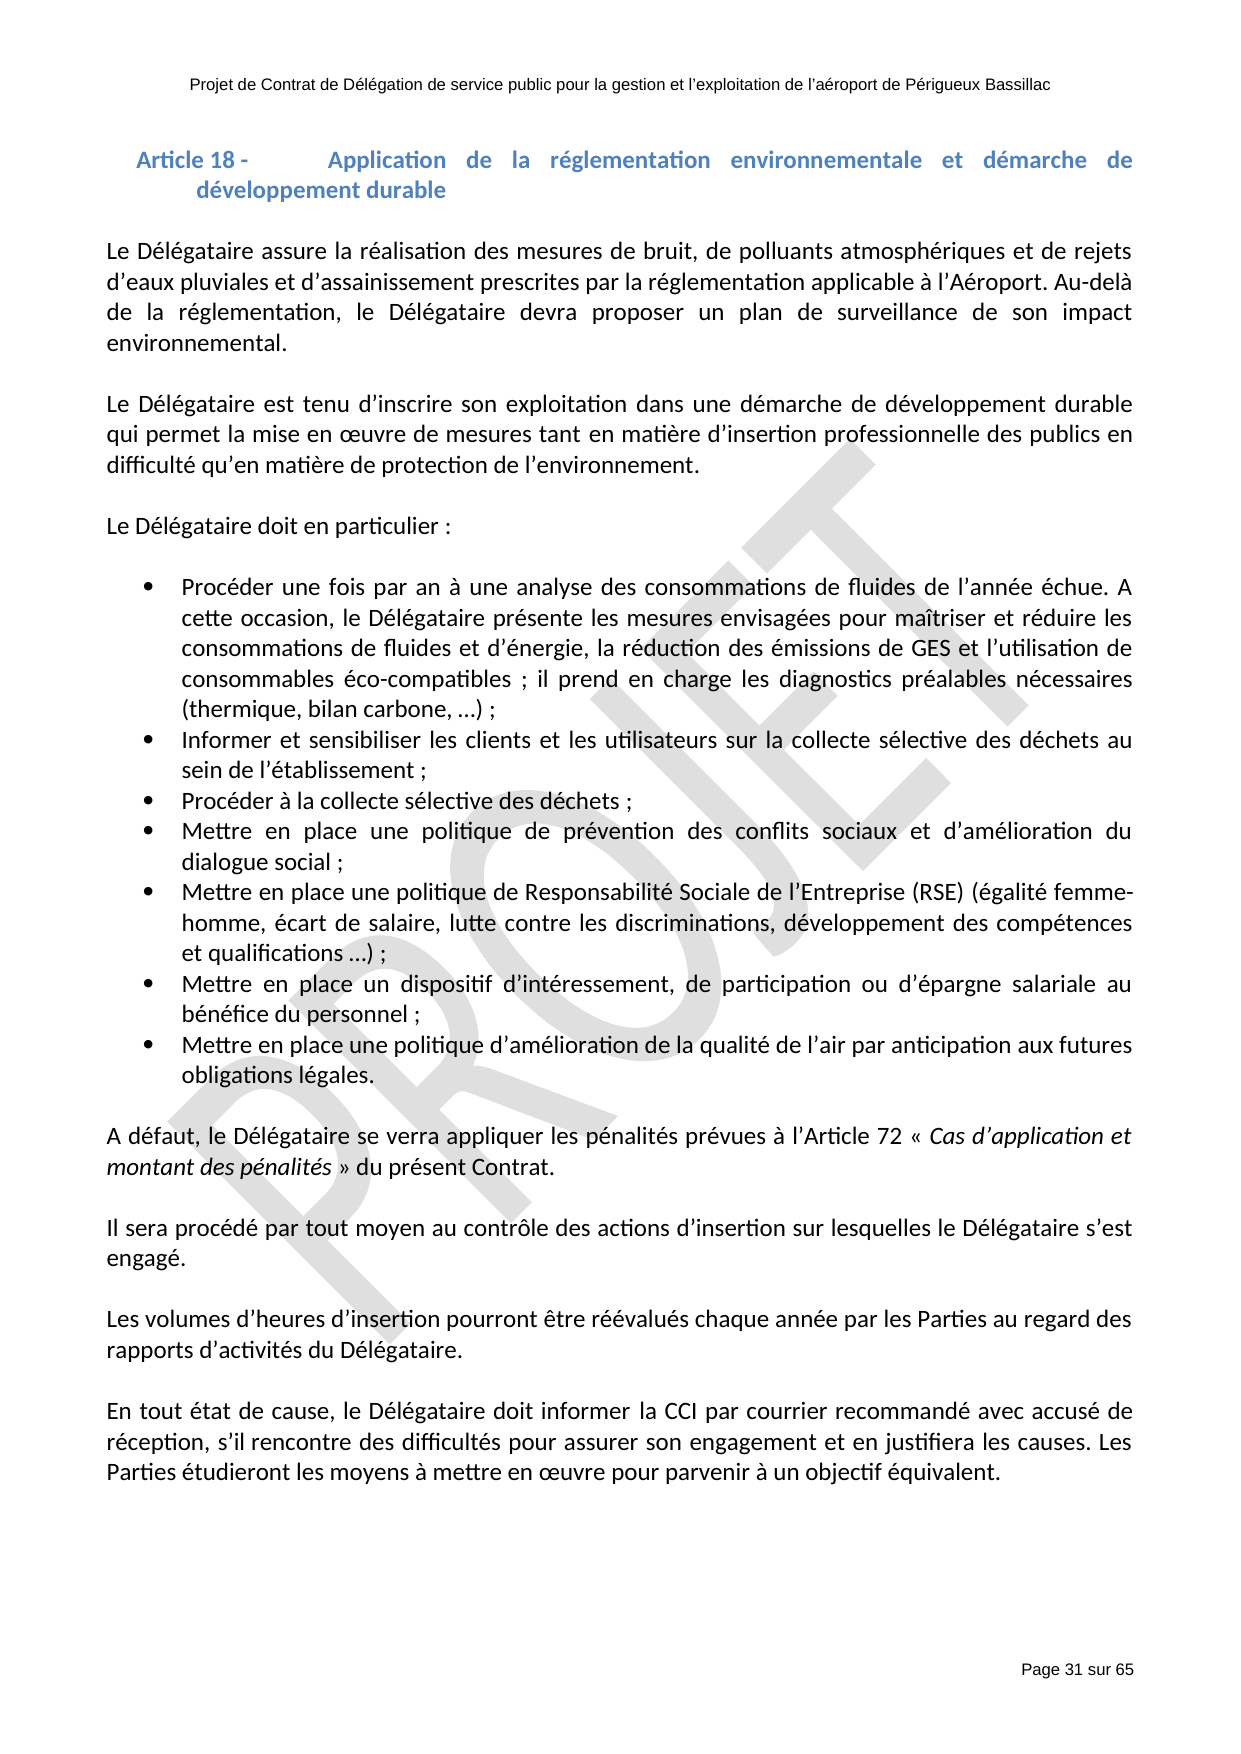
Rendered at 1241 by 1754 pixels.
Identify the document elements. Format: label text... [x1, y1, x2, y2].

list Mettre en place une politique de prévention des conflits sociaux et d’amélioration du dialogue social ; [144, 815, 1134, 876]
text A défaut, le Délégataire se verra appliquer les pénalités prévues à l’Article 72 « Cas d’application et montant des pénalités » du présent Contrat. [106, 1121, 1134, 1182]
text Le Délégataire est tenu d’inscrire son exploitation dans une démarche de développement durable qui permet la mise en œuvre de mesures tant en matière d’insertion professionnelle des publics en difficulté qu’en matière de protection de l’environnement. [106, 388, 1134, 479]
list Procéder une fois par an à une analyse des consommations de fluides de l’année échue. A cette occasion, le Délégataire présente les mesures envisagées pour maîtriser et réduire les consommations de fluides et d’énergie, la réduction des émissions de GES et l’utilisation de consommables éco-compatibles ; il prend en charge les diagnostics préalables nécessaires (thermique, bilan carbone, …) ; [144, 571, 1134, 724]
list Mettre en place un dispositif d’intéressement, de participation ou d’épargne salariale au bénéfice du personnel ; [144, 968, 1134, 1029]
text Le Délégataire assure la réalisation des mesures de bruit, de polluants atmosphériques et de rejets d’eaux pluviales et d’assainissement prescrites par la réglementation applicable à l’Aéroport. Au-delà de la réglementation, le Délégataire devra proposer un plan de surveillance de son impact environnemental. [106, 235, 1134, 357]
text En tout état de cause, le Délégataire doit informer la CCI par courrier recommandé avec accusé de réception, s’il rencontre des difficultés pour assurer son engagement et en justifiera les causes. Les Parties étudieront les moyens à mettre en œuvre pour parvenir à un objectif équivalent. [106, 1395, 1134, 1487]
text Il sera procédé par tout moyen au contrôle des actions d’insertion sur lesquelles le Délégataire s’est engagé. [106, 1212, 1134, 1273]
text Le Délégataire doit en particulier : [106, 510, 1134, 541]
list Mettre en place une politique de Responsabilité Sociale de l’Entreprise (RSE) (égalité femme-homme, écart de salaire, lutte contre les discriminations, développement des compétences et qualifications …) ; [144, 876, 1134, 968]
subtitle Application de la réglementation environnementale et démarche de développement durable [136, 144, 1134, 205]
text Les volumes d’heures d’insertion pourront être réévalués chaque année par les Parties au regard des rapports d’activités du Délégataire. [106, 1304, 1134, 1365]
list Informer et sensibiliser les clients et les utilisateurs sur la collecte sélective des déchets au sein de l’établissement ; [144, 724, 1134, 785]
list Mettre en place une politique d’amélioration de la qualité de l’air par anticipation aux futures obligations légales. [144, 1029, 1134, 1090]
list Procéder à la collecte sélective des déchets ; [144, 785, 1134, 815]
